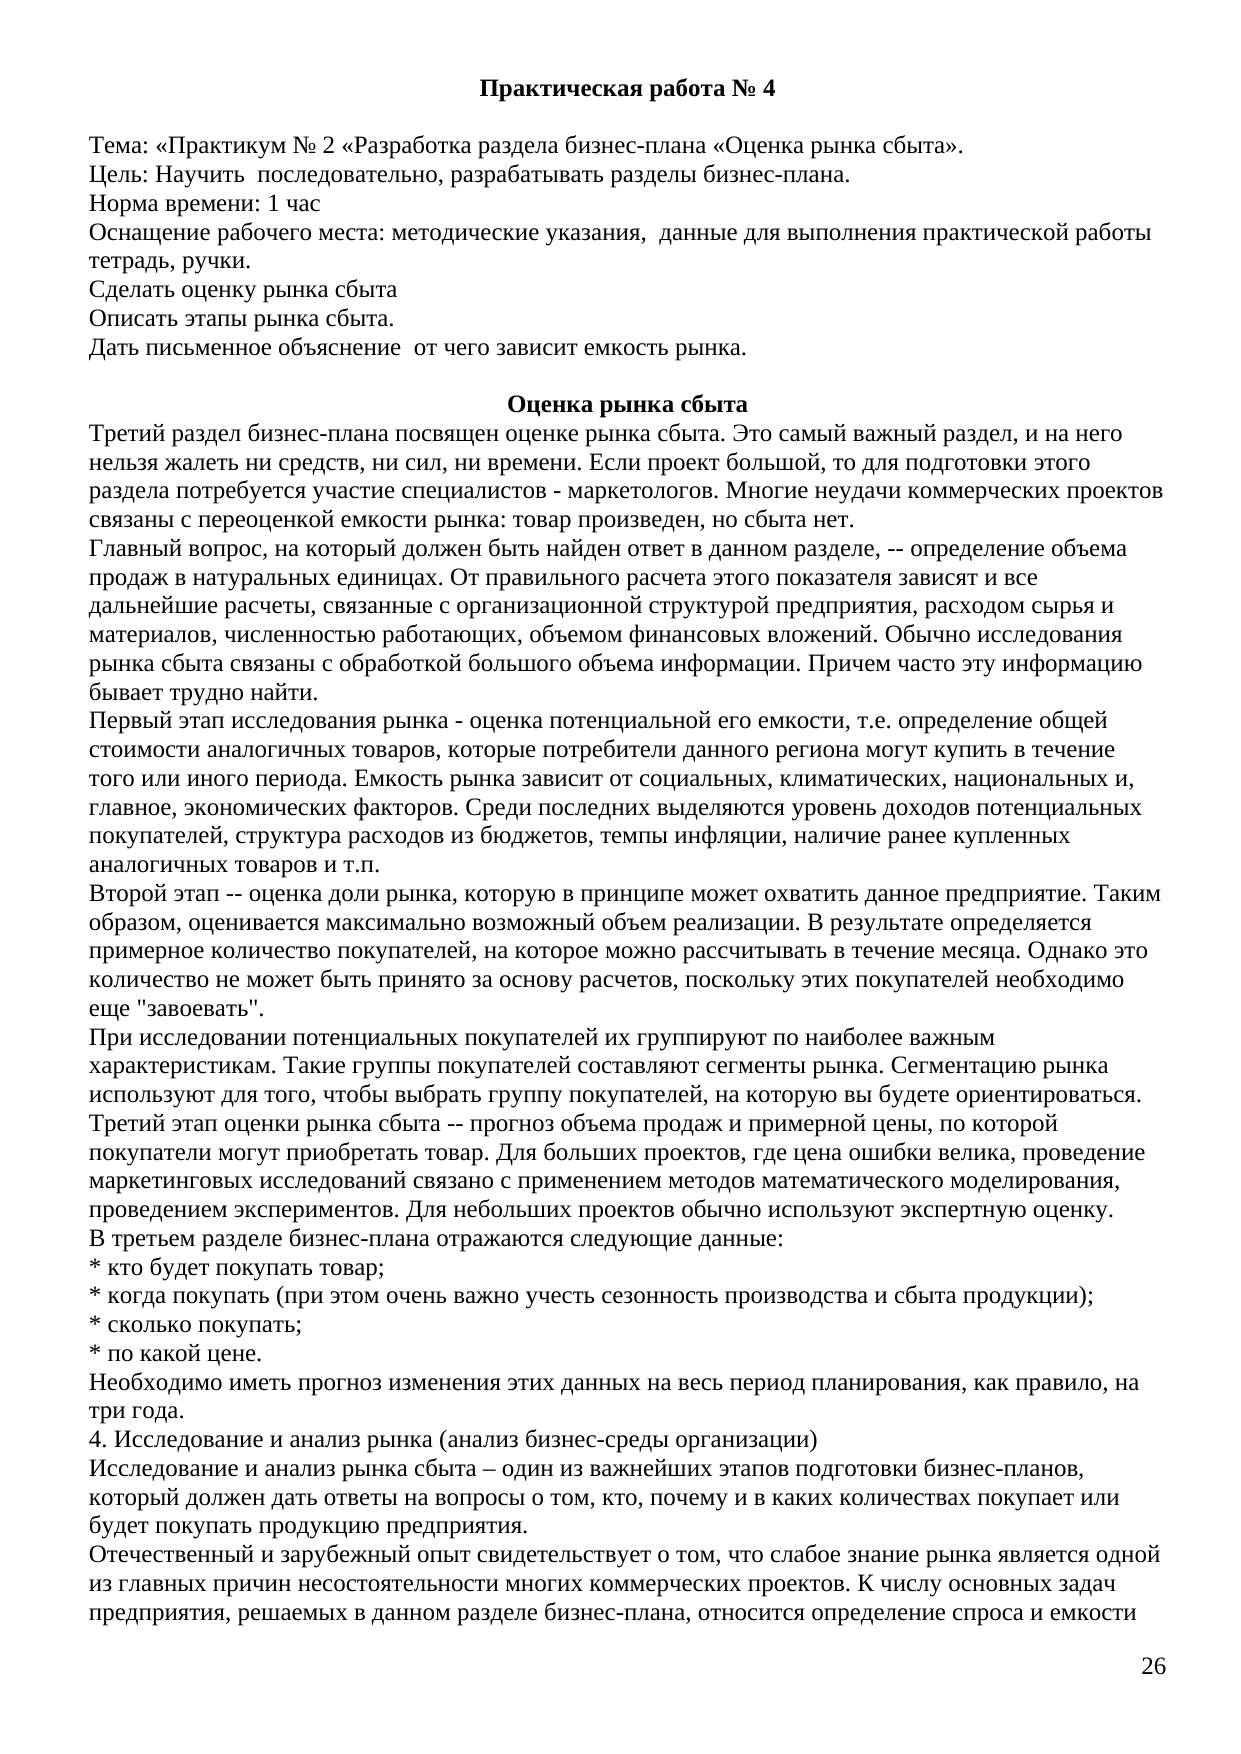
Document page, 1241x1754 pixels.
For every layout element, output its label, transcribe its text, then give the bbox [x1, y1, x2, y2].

text Главный вопрос, на который должен быть найден ответ в данном разделе, -- определение объема продаж в натуральных единицах. От правильного расчета этого показателя зависят и все дальнейшие расчеты, связанные с организационной структурой предприятия, расходом сырья и материалов, численностью работающих, объемом финансовых вложений. Обычно исследования рынка сбыта связаны с обработкой большого объема информации. Причем часто эту информацию бывает трудно найти. [89, 533, 1166, 706]
text * сколько покупать; [89, 1309, 1166, 1338]
text При исследовании потенциальных покупателей их группируют по наиболее важным характеристикам. Такие группы покупателей составляют сегменты рынка. Сегментацию рынка используют для того, чтобы выбрать группу покупателей, на которую вы будете ориентироваться. [89, 1022, 1166, 1108]
text Третий этап оценки рынка сбыта -- прогноз объема продаж и примерной цены, по которой покупатели могут приобретать товар. Для больших проектов, где цена ошибки велика, проведение маркетинговых исследований связано с применением методов математического моделирования, проведением экспериментов. Для небольших проектов обычно используют экспертную оценку. [89, 1108, 1166, 1223]
text Оценка рынка сбыта [89, 389, 1166, 418]
text Описать этапы рынка сбыта. [89, 303, 1166, 332]
text Необходимо иметь прогноз изменения этих данных на весь период планирования, как правило, на три года. [89, 1367, 1166, 1424]
text 4. Исследование и анализ рынка (анализ бизнес-среды организации) [89, 1424, 1166, 1453]
text Дать письменное объяснение от чего зависит емкость рынка. [89, 332, 1166, 361]
text * по какой цене. [89, 1338, 1166, 1367]
text Цель: Научить последовательно, разрабатывать разделы бизнес-плана. [89, 159, 1166, 188]
text Тема: «Практикум № 2 «Разработка раздела бизнес-плана «Оценка рынка сбыта». [89, 131, 1166, 159]
text Норма времени: 1 час [89, 188, 1166, 217]
text * кто будет покупать товар; [89, 1252, 1166, 1281]
text Сделать оценку рынка сбыта [89, 274, 1166, 303]
text В третьем разделе бизнес-плана отражаются следующие дaнные: [89, 1223, 1166, 1252]
text Третий раздел бизнес-плана посвящен оценке рынка сбыта. Это самый важный раздел, и на него нельзя жалеть ни средств, ни сил, ни времени. Если проект большой, то для подготовки этого раздела потребуется участие специалистов - маркетологов. Многие неудачи коммерческих проектов связаны с переоценкой емкости рынка: товар произведен, но сбыта нет. [89, 418, 1166, 533]
text Первый этап исследования рынка - оценка потенциальной его емкости, т.е. определение общей стоимости аналогичных товаров, которые потребители данного региона могут купить в течение того или иного периода. Емкость рынка зависит от социальных, климатических, национальных и, главное, экономических факторов. Среди последних выделяются уровень доходов потенциальных покупателей, структура расходов из бюджетов, темпы инфляции, наличие ранее купленных аналогичных товаров и т.п. [89, 706, 1166, 878]
text * когда покупать (при этом очень важно учесть сезонность производства и сбыта продукции); [89, 1281, 1166, 1309]
text Второй этап -- оценка доли рынка, которую в принципе может охватить данное предприятие. Таким образом, оценивается максимально возможный объем реализации. В результате определяется примерное количество покупателей, на которое можно рассчитывать в течение месяца. Однако это количество не может быть принято за основу расчетов, поскольку этих покупателей необходимо еще "завоевать". [89, 878, 1166, 1022]
text Практическая работа № 4 [89, 73, 1166, 102]
text Оснащение рабочего места: методические указания, данные для выполнения практической работы тетрадь, ручки. [89, 217, 1166, 274]
text Исследование и анализ рынка сбыта – один из важнейших этапов подготовки бизнес-планов, который должен дать ответы на вопросы о том, кто, почему и в каких количествах покупает или будет покупать продукцию предприятия. [89, 1453, 1166, 1539]
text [89, 1539, 1166, 1626]
